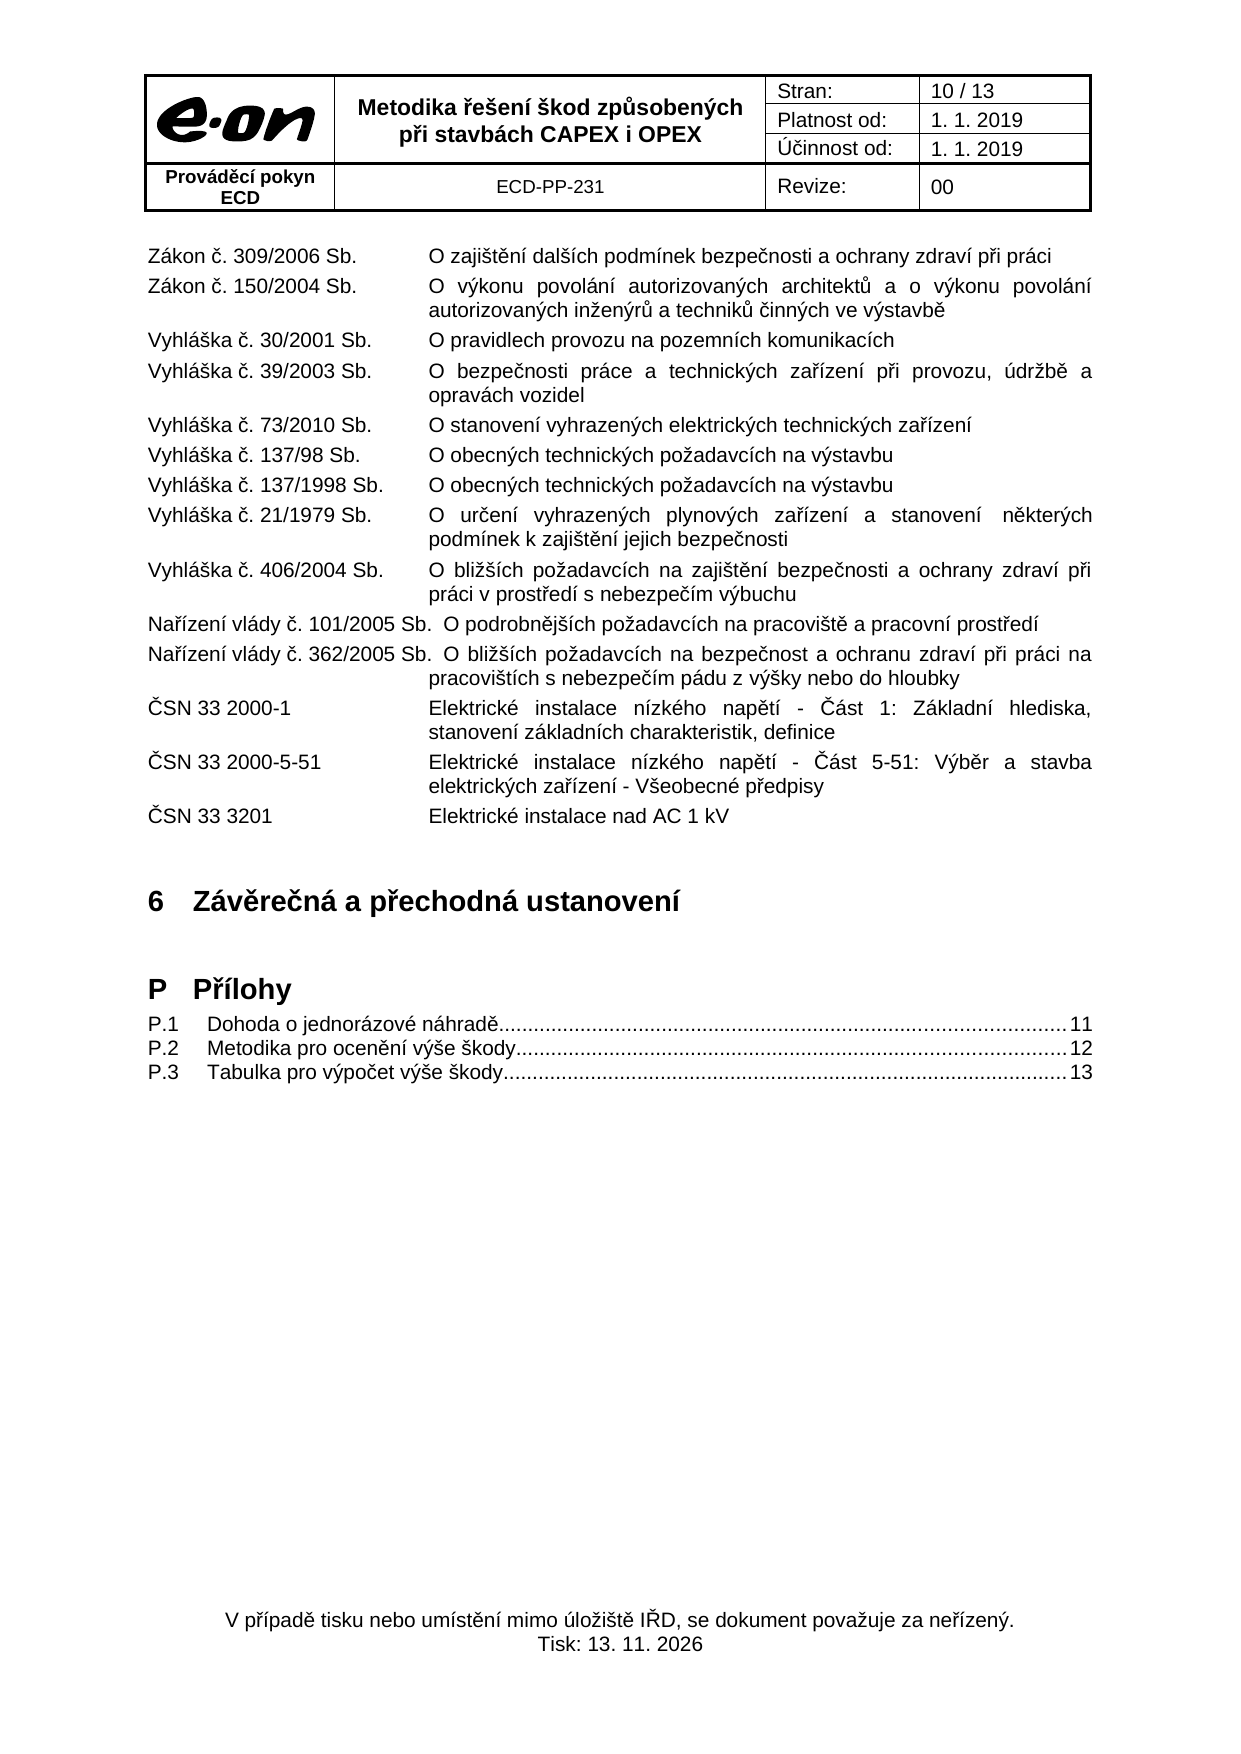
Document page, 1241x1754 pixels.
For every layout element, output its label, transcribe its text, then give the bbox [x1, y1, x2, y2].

text Vyhláška č. 30/2001 Sb. O pravidlech provozu na pozemních komunikacích [148, 328, 1092, 352]
text Vyhláška č. 137/98 Sb. O obecných technických požadavcích na výstavbu [148, 443, 1092, 467]
text Vyhláška č. 406/2004 Sb. O bližších požadavcích na zajištění bezpečnosti a ochrany zdraví při práci v prostředí s nebezpečím výbuchu [148, 557, 1092, 605]
text Vyhláška č. 73/2010 Sb. O stanovení vyhrazených elektrických technických zařízení [148, 413, 1092, 437]
text P.2 Metodika pro ocenění výše škody 12 [148, 1036, 1092, 1060]
text P.1 Dohoda o jednorázové náhradě 11 [148, 1012, 1092, 1036]
text Vyhláška č. 137/1998 Sb. O obecných technických požadavcích na výstavbu [148, 473, 1092, 497]
text Vyhláška č. 21/1979 Sb. O určení vyhrazených plynových zařízení a stanovení některých podmínek k zajištění jejich bezpečnosti [148, 503, 1092, 551]
text ČSN 33 3201 Elektrické instalace nad AC 1 kV [148, 804, 1092, 828]
subtitle Závěrečná a přechodná ustanovení [148, 883, 1092, 917]
text ČSN 33 2000-5-51 Elektrické instalace nízkého napětí - Část 5-51: Výběr a stavba elektrických zařízení - Všeobecné předpisy [148, 750, 1092, 798]
text Vyhláška č. 39/2003 Sb. O bezpečnosti práce a technických zařízení při provozu, údržbě a opravách vozidel [148, 358, 1092, 406]
text Zákon č. 309/2006 Sb. O zajištění dalších podmínek bezpečnosti a ochrany zdraví při práci [148, 244, 1092, 268]
text Zákon č. 150/2004 Sb. O výkonu povolání autorizovaných architektů a o výkonu povolání autorizovaných inženýrů a techniků činných ve výstavbě [148, 274, 1092, 322]
text Přílohy [148, 972, 1092, 1006]
text P.3 Tabulka pro výpočet výše škody 13 [148, 1060, 1092, 1084]
text Nařízení vlády č. 362/2005 Sb. O bližších požadavcích na bezpečnost a ochranu zdraví při práci na pracovištích s nebezpečím pádu z výšky nebo do hloubky [148, 642, 1092, 690]
text Nařízení vlády č. 101/2005 Sb. O podrobnějších požadavcích na pracoviště a pracovní prostředí [148, 612, 1092, 636]
text ČSN 33 2000-1 Elektrické instalace nízkého napětí - Část 1: Základní hlediska, stanovení základních charakteristik, definice [148, 696, 1092, 744]
